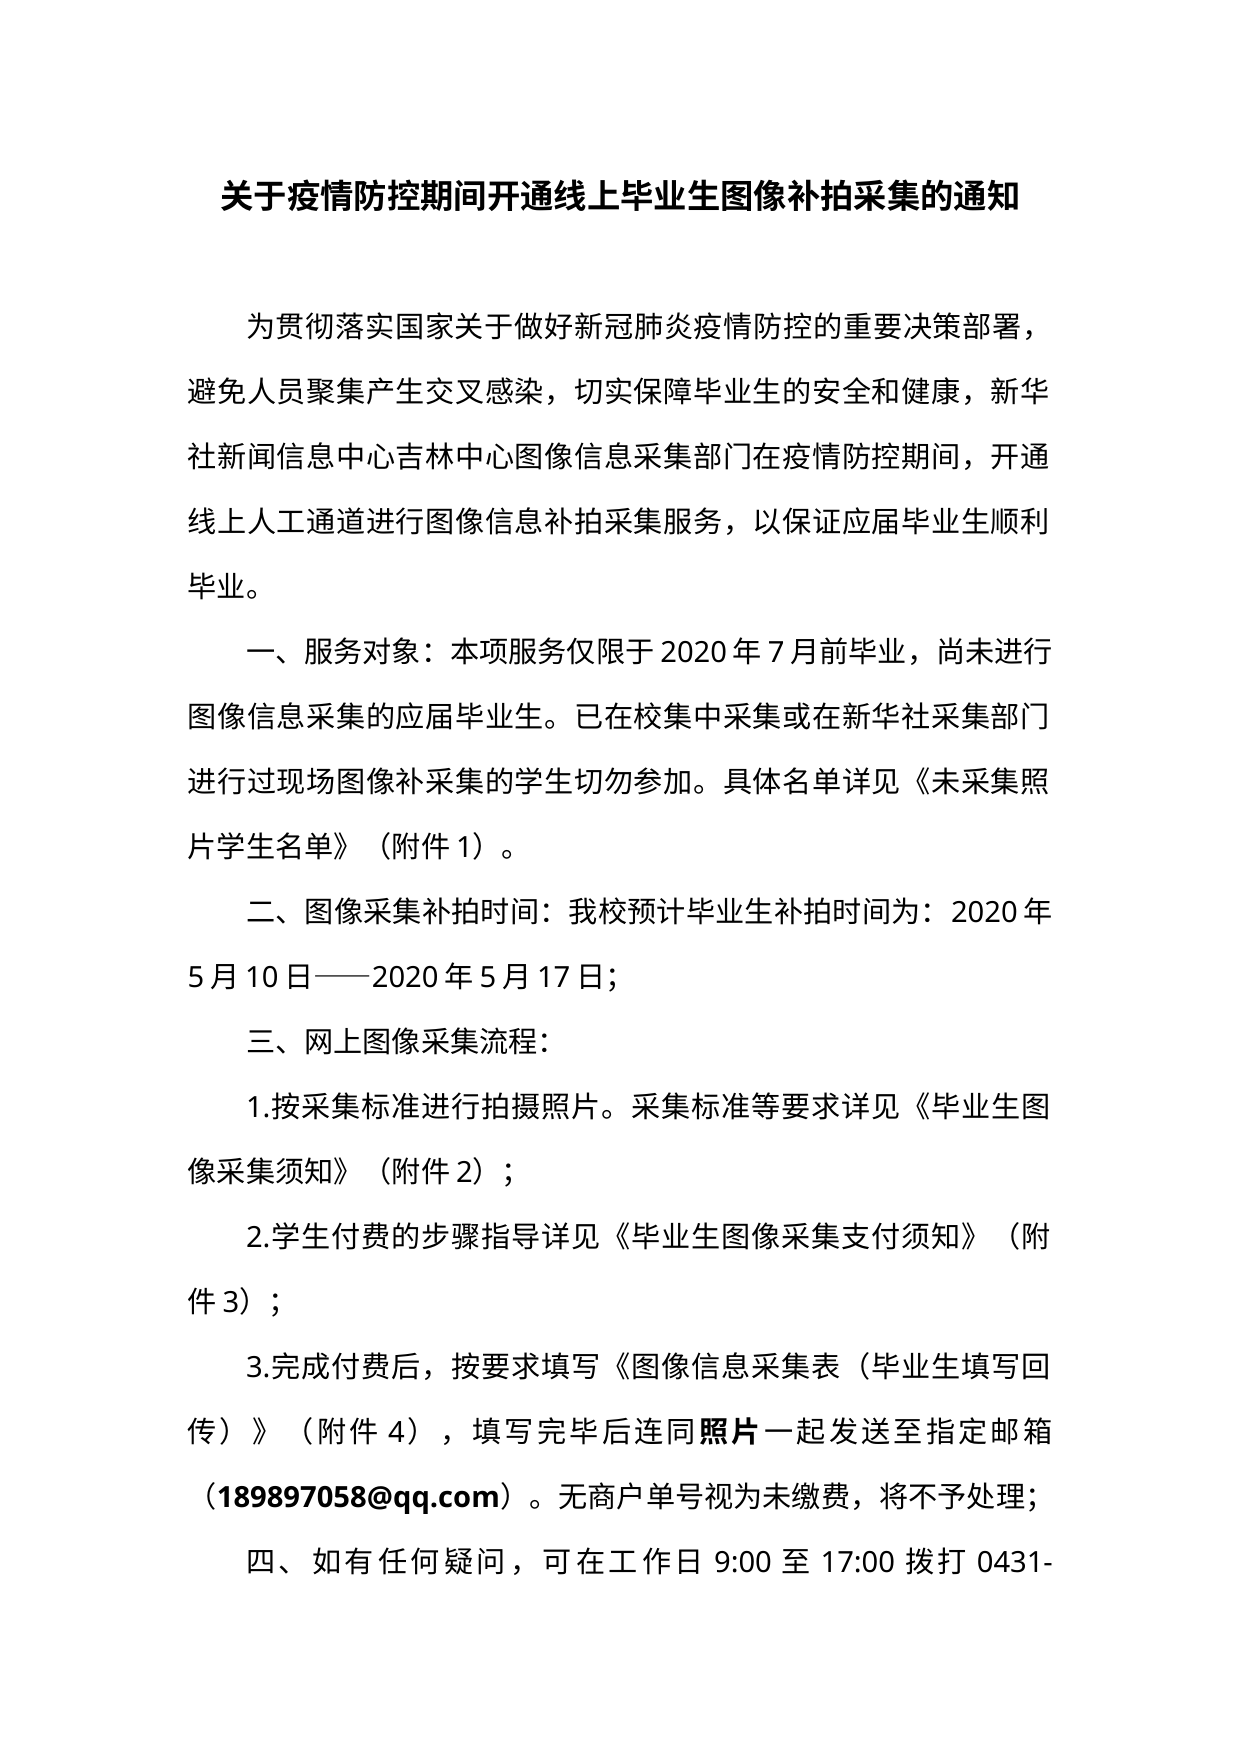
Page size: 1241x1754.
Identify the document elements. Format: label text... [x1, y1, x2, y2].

text 关于疫情防控期间开通线上毕业生图像补拍采集的通知 [187, 162, 1053, 227]
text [187, 1527, 1053, 1592]
text 为贯彻落实国家关于做好新冠肺炎疫情防控的重要决策部署，避免人员聚集产生交叉感染，切实保障毕业生的安全和健康，新华社新闻信息中心吉林中心图像信息采集部门在疫情防控期间，开通线上人工通道进行图像信息补拍采集服务，以保证应届毕业生顺利毕业。 [187, 292, 1053, 617]
text 二、图像采集补拍时间：我校预计毕业生补拍时间为：2020年5月10日——2020年5月17日； [187, 877, 1053, 1007]
text 一、服务对象：本项服务仅限于2020年7月前毕业，尚未进行图像信息采集的应届毕业生。已在校集中采集或在新华社采集部门进行过现场图像补采集的学生切勿参加。具体名单详见《未采集照片学生名单》（附件1）。 [187, 617, 1053, 877]
text 1.按采集标准进行拍摄照片。采集标准等要求详见《毕业生图像采集须知》（附件2）； [187, 1072, 1053, 1202]
text 三、网上图像采集流程： [246, 1007, 1053, 1072]
text 2.学生付费的步骤指导详见《毕业生图像采集支付须知》（附件3）； [187, 1202, 1053, 1332]
text 3.完成付费后，按要求填写《图像信息采集表（毕业生填写回传）》（附件4），填写完毕后连同照片一起发送至指定邮箱（189897058@qq.com）。无商户单号视为未缴费，将不予处理； [187, 1332, 1053, 1527]
